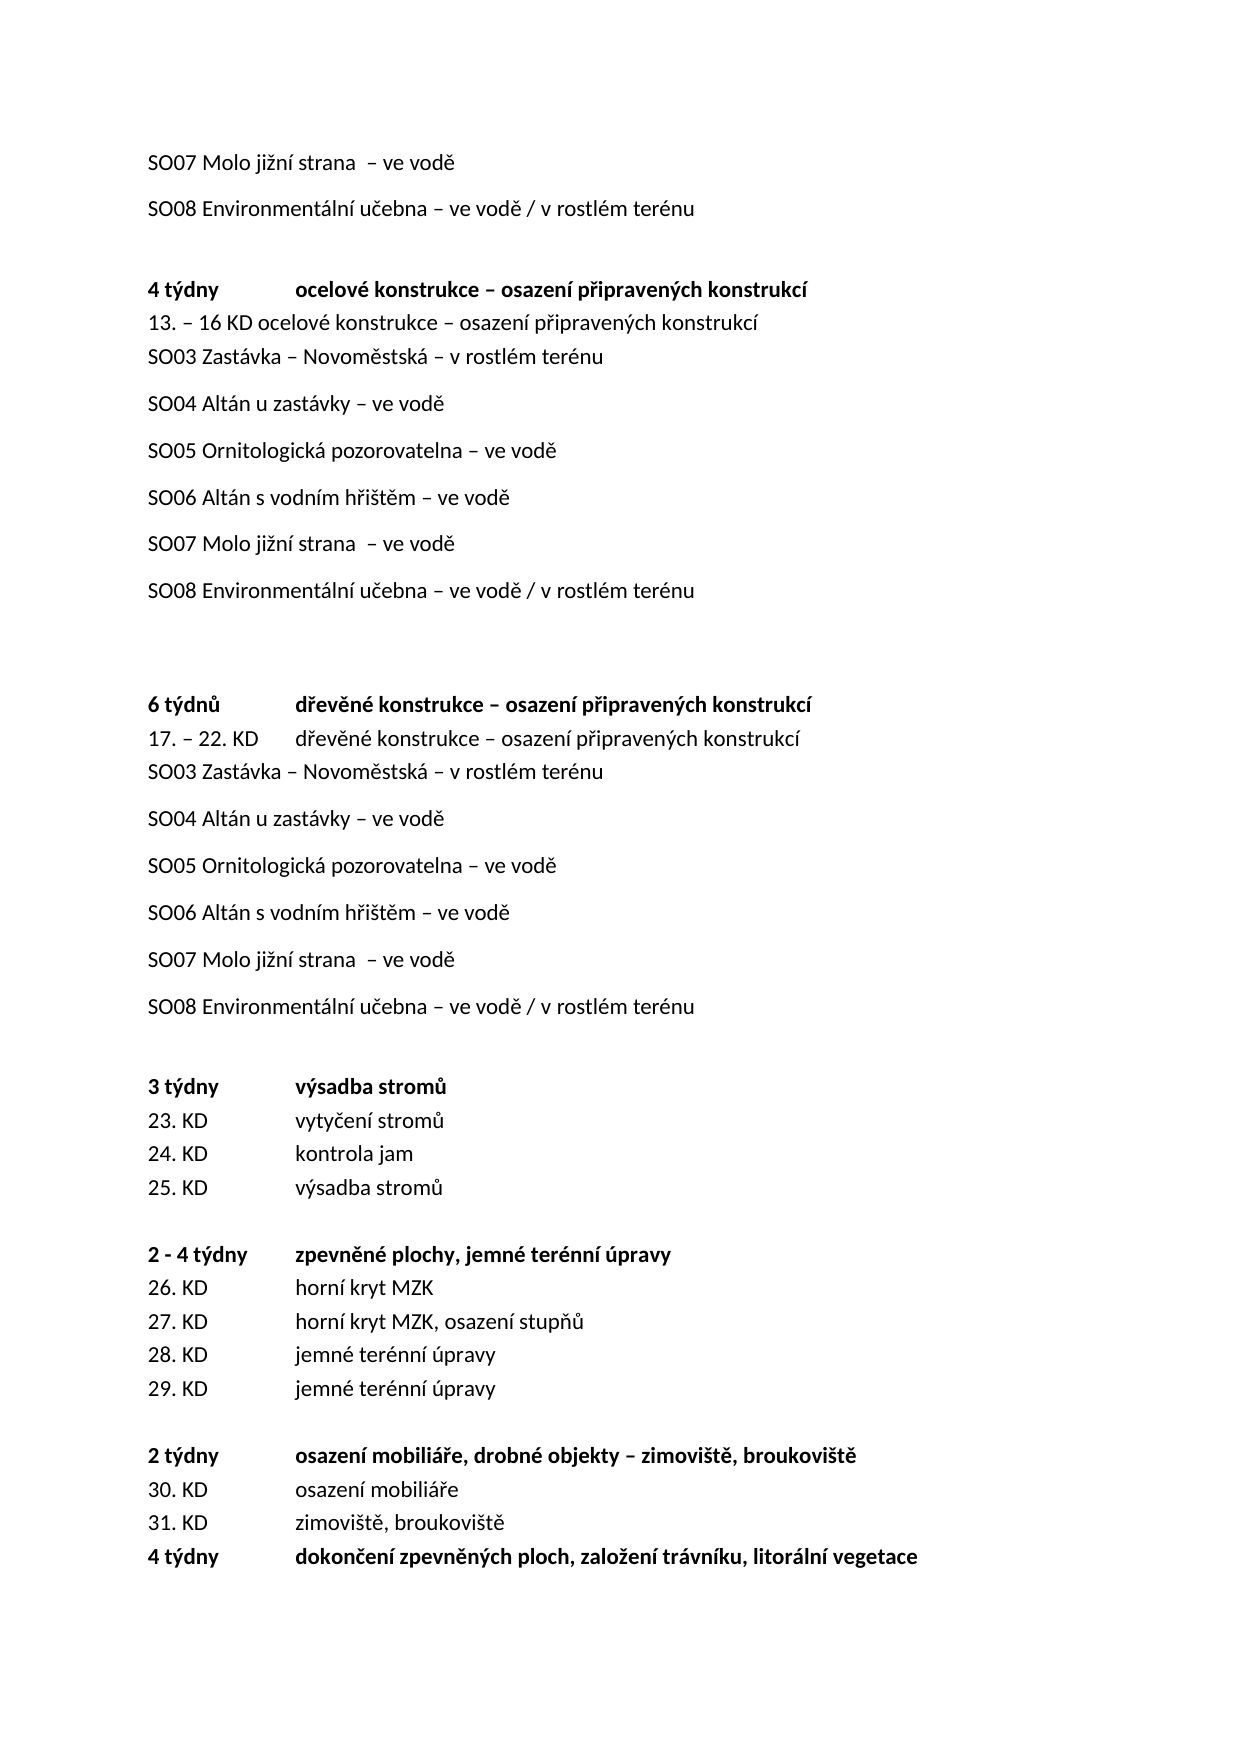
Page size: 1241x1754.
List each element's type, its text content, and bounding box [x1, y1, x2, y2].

text 2 - 4 týdny zpevněné plochy, jemné terénní úpravy [148, 1240, 1093, 1268]
text 17. – 22. KD dřevěné konstrukce – osazení připravených konstrukcí [148, 724, 1093, 752]
text 27. KD horní kryt MZK, osazení stupňů [148, 1307, 1093, 1335]
text 31. KD zimoviště, broukoviště [148, 1508, 1093, 1536]
text 2 týdny osazení mobiliáře, drobné objekty – zimoviště, broukoviště [148, 1441, 1093, 1469]
text 13. – 16 KD ocelové konstrukce – osazení připravených konstrukcí [148, 308, 1093, 336]
text 30. KD osazení mobiliáře [148, 1475, 1093, 1503]
text SO05 Ornitologická pozorovatelna – ve vodě [148, 851, 1093, 879]
text SO05 Ornitologická pozorovatelna – ve vodě [148, 436, 1093, 464]
text SO04 Altán u zastávky – ve vodě [148, 389, 1093, 417]
text SO06 Altán s vodním hřištěm – ve vodě [148, 898, 1093, 926]
text 29. KD jemné terénní úpravy [148, 1374, 1093, 1402]
text SO03 Zastávka – Novoměstská – v rostlém terénu [148, 342, 1093, 370]
text SO08 Environmentální učebna – ve vodě / v rostlém terénu [148, 576, 1093, 604]
text SO04 Altán u zastávky – ve vodě [148, 804, 1093, 832]
text 3 týdny výsadba stromů [148, 1072, 1093, 1100]
text SO06 Altán s vodním hřištěm – ve vodě [148, 483, 1093, 511]
text SO07 Molo jižní strana – ve vodě [148, 945, 1093, 973]
text 4 týdny ocelové konstrukce – osazení připravených konstrukcí [148, 275, 1093, 303]
text SO03 Zastávka – Novoměstská – v rostlém terénu [148, 757, 1093, 785]
text SO07 Molo jižní strana – ve vodě [148, 148, 1093, 176]
text SO07 Molo jižní strana – ve vodě [148, 529, 1093, 557]
text 28. KD jemné terénní úpravy [148, 1341, 1093, 1368]
text SO08 Environmentální učebna – ve vodě / v rostlém terénu [148, 992, 1093, 1020]
text 25. KD výsadba stromů [148, 1173, 1093, 1201]
text 4 týdny dokončení zpevněných ploch, založení trávníku, litorální vegetace [148, 1542, 1093, 1570]
text 26. KD horní kryt MZK [148, 1273, 1093, 1301]
text 6 týdnů dřevěné konstrukce – osazení připravených konstrukcí [148, 690, 1093, 718]
text 23. KD vytyčení stromů [148, 1106, 1093, 1134]
text SO08 Environmentální učebna – ve vodě / v rostlém terénu [148, 194, 1093, 222]
text 24. KD kontrola jam [148, 1139, 1093, 1167]
